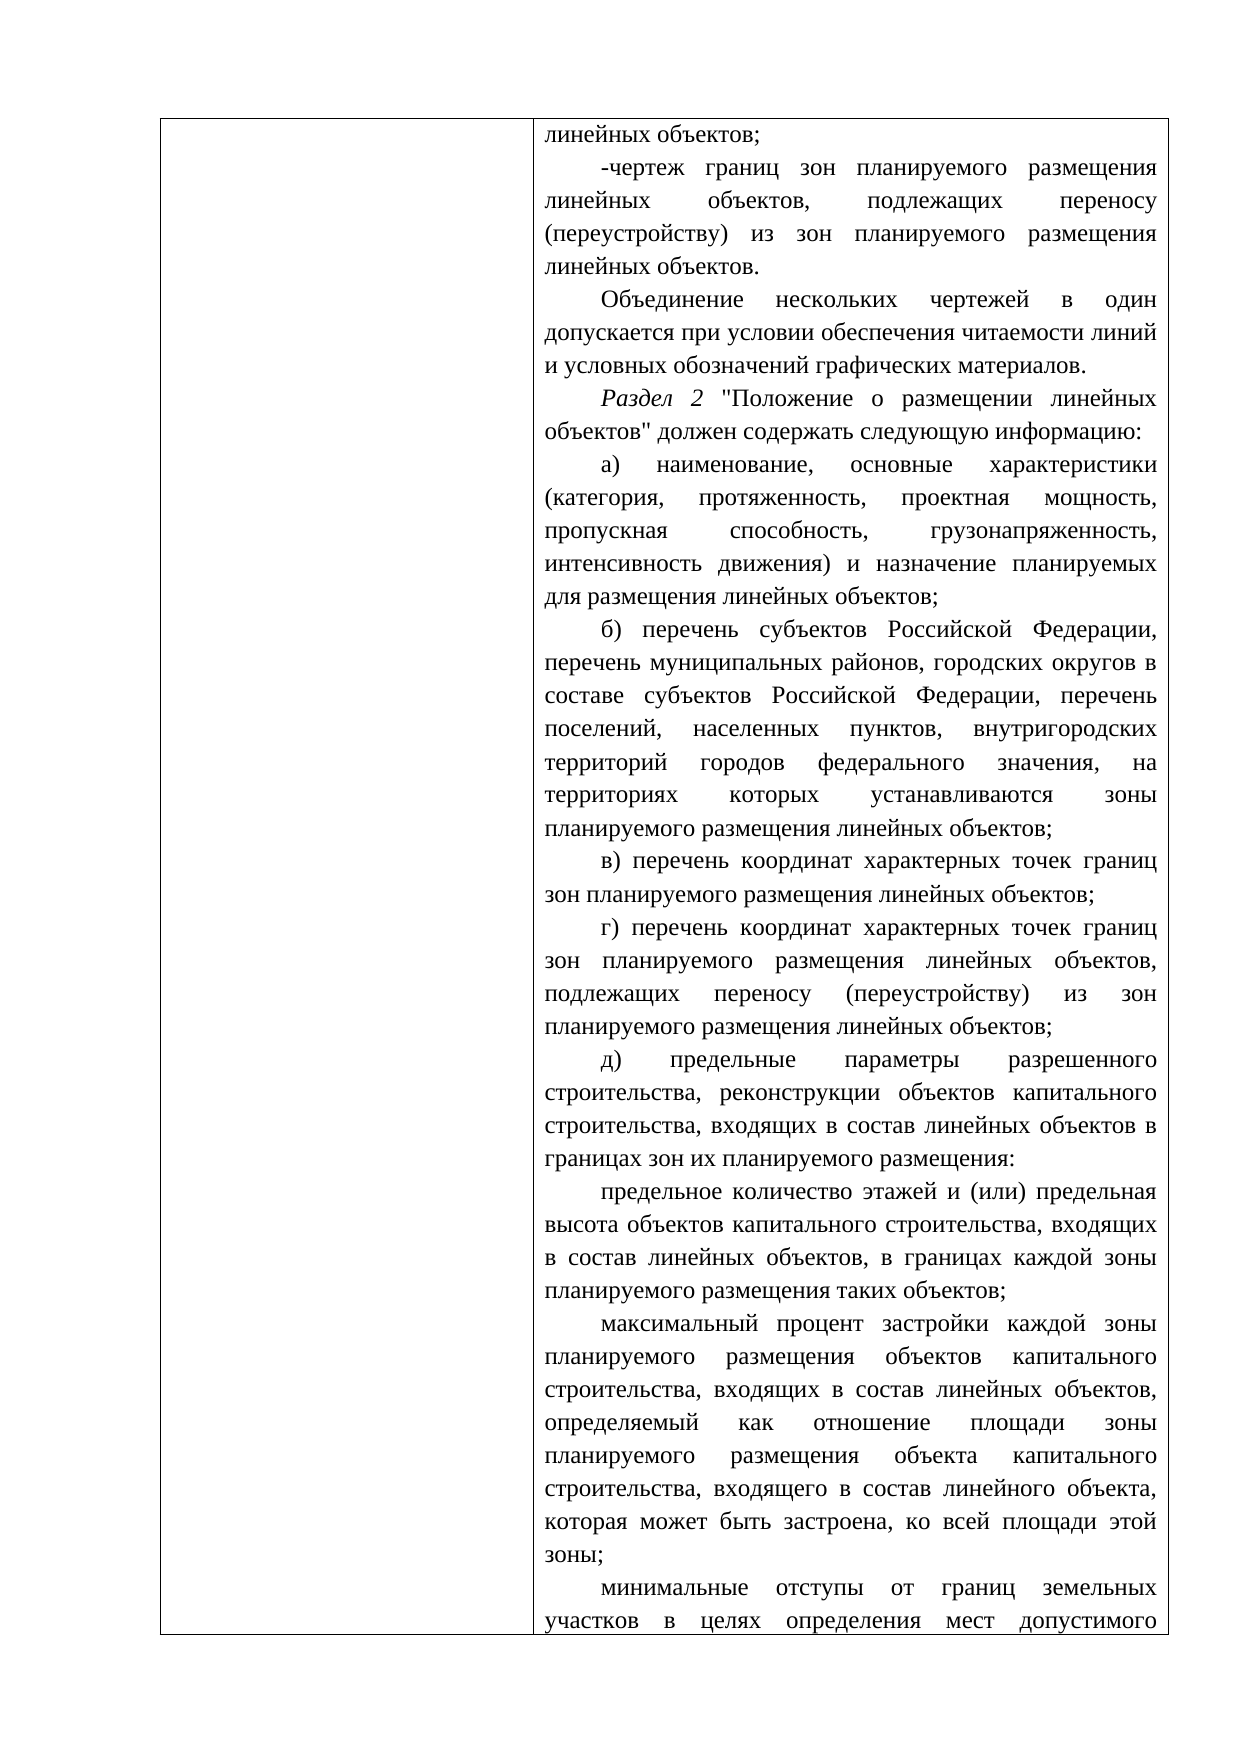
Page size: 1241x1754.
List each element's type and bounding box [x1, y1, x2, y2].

table_cell [161, 119, 533, 1634]
table_cell [534, 119, 1168, 1634]
